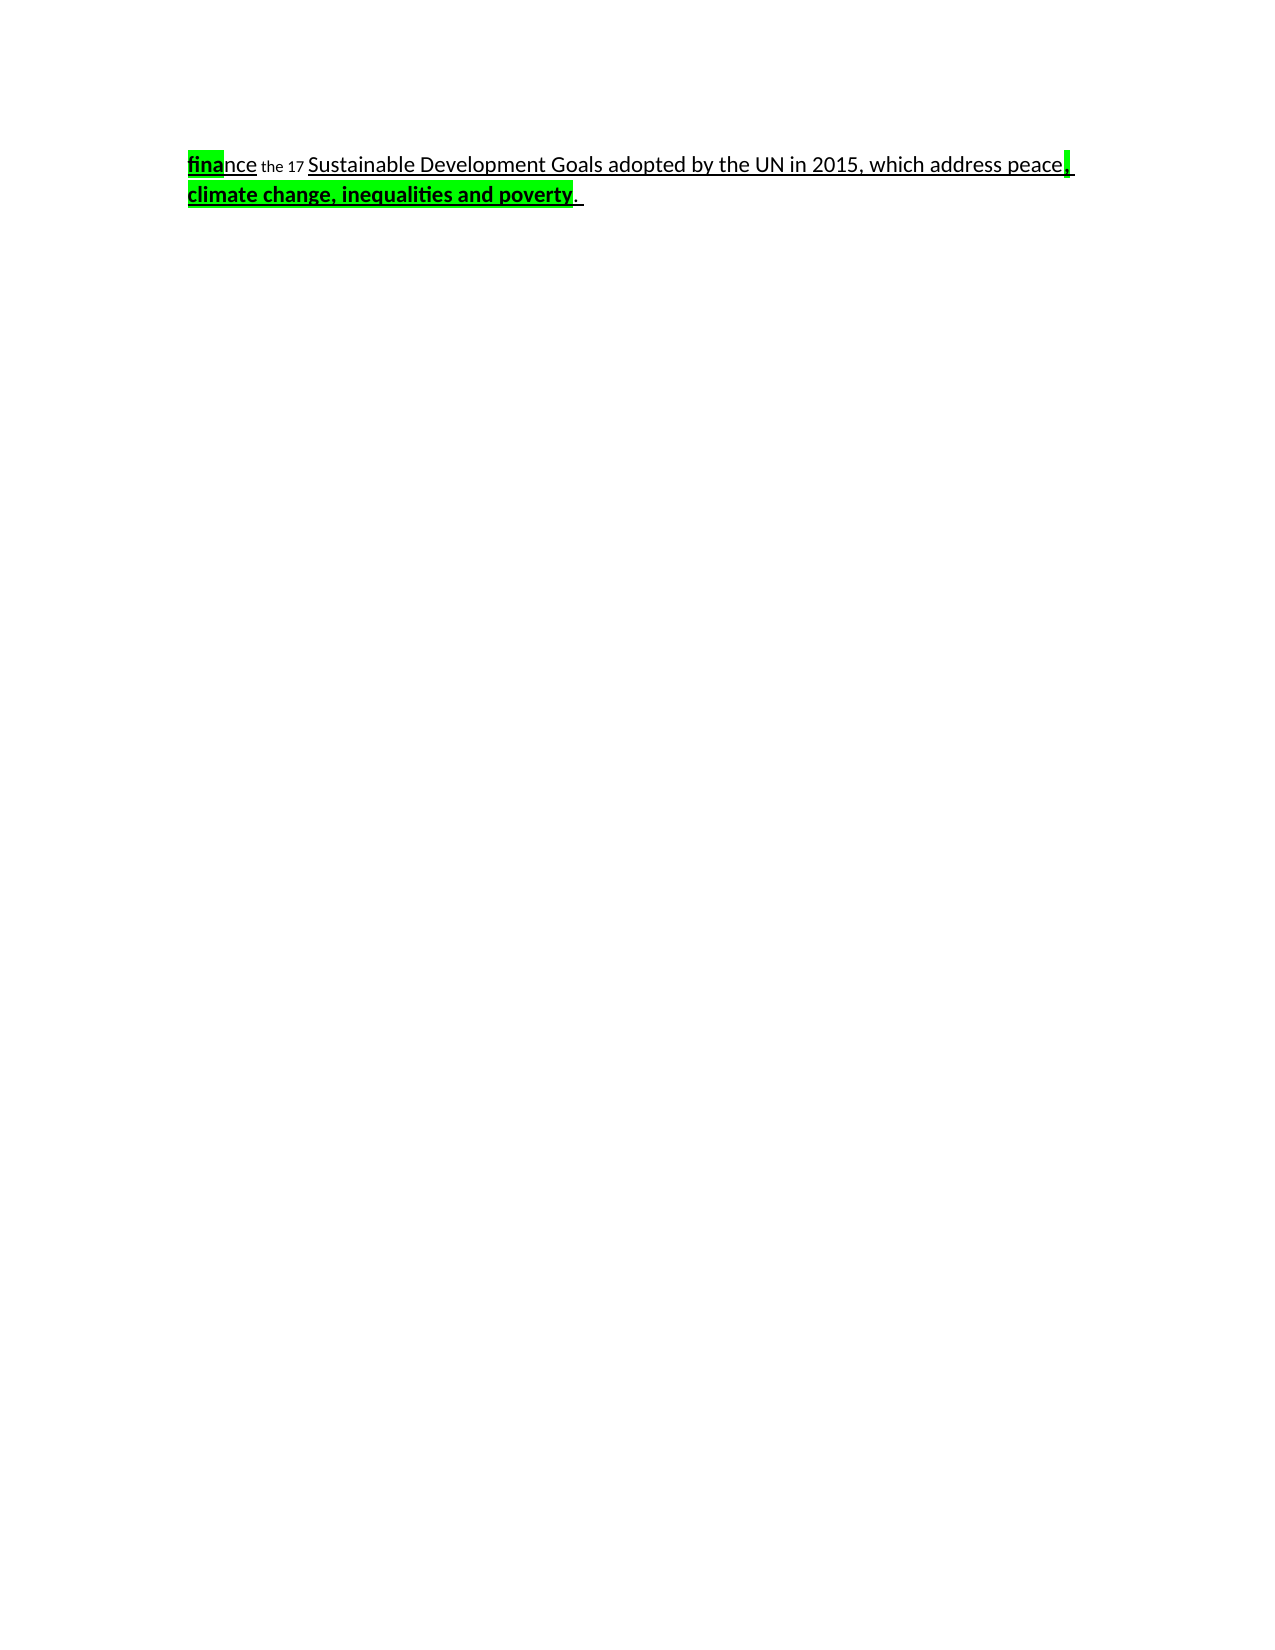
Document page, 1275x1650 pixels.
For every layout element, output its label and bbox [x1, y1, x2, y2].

text [187, 150, 1087, 208]
